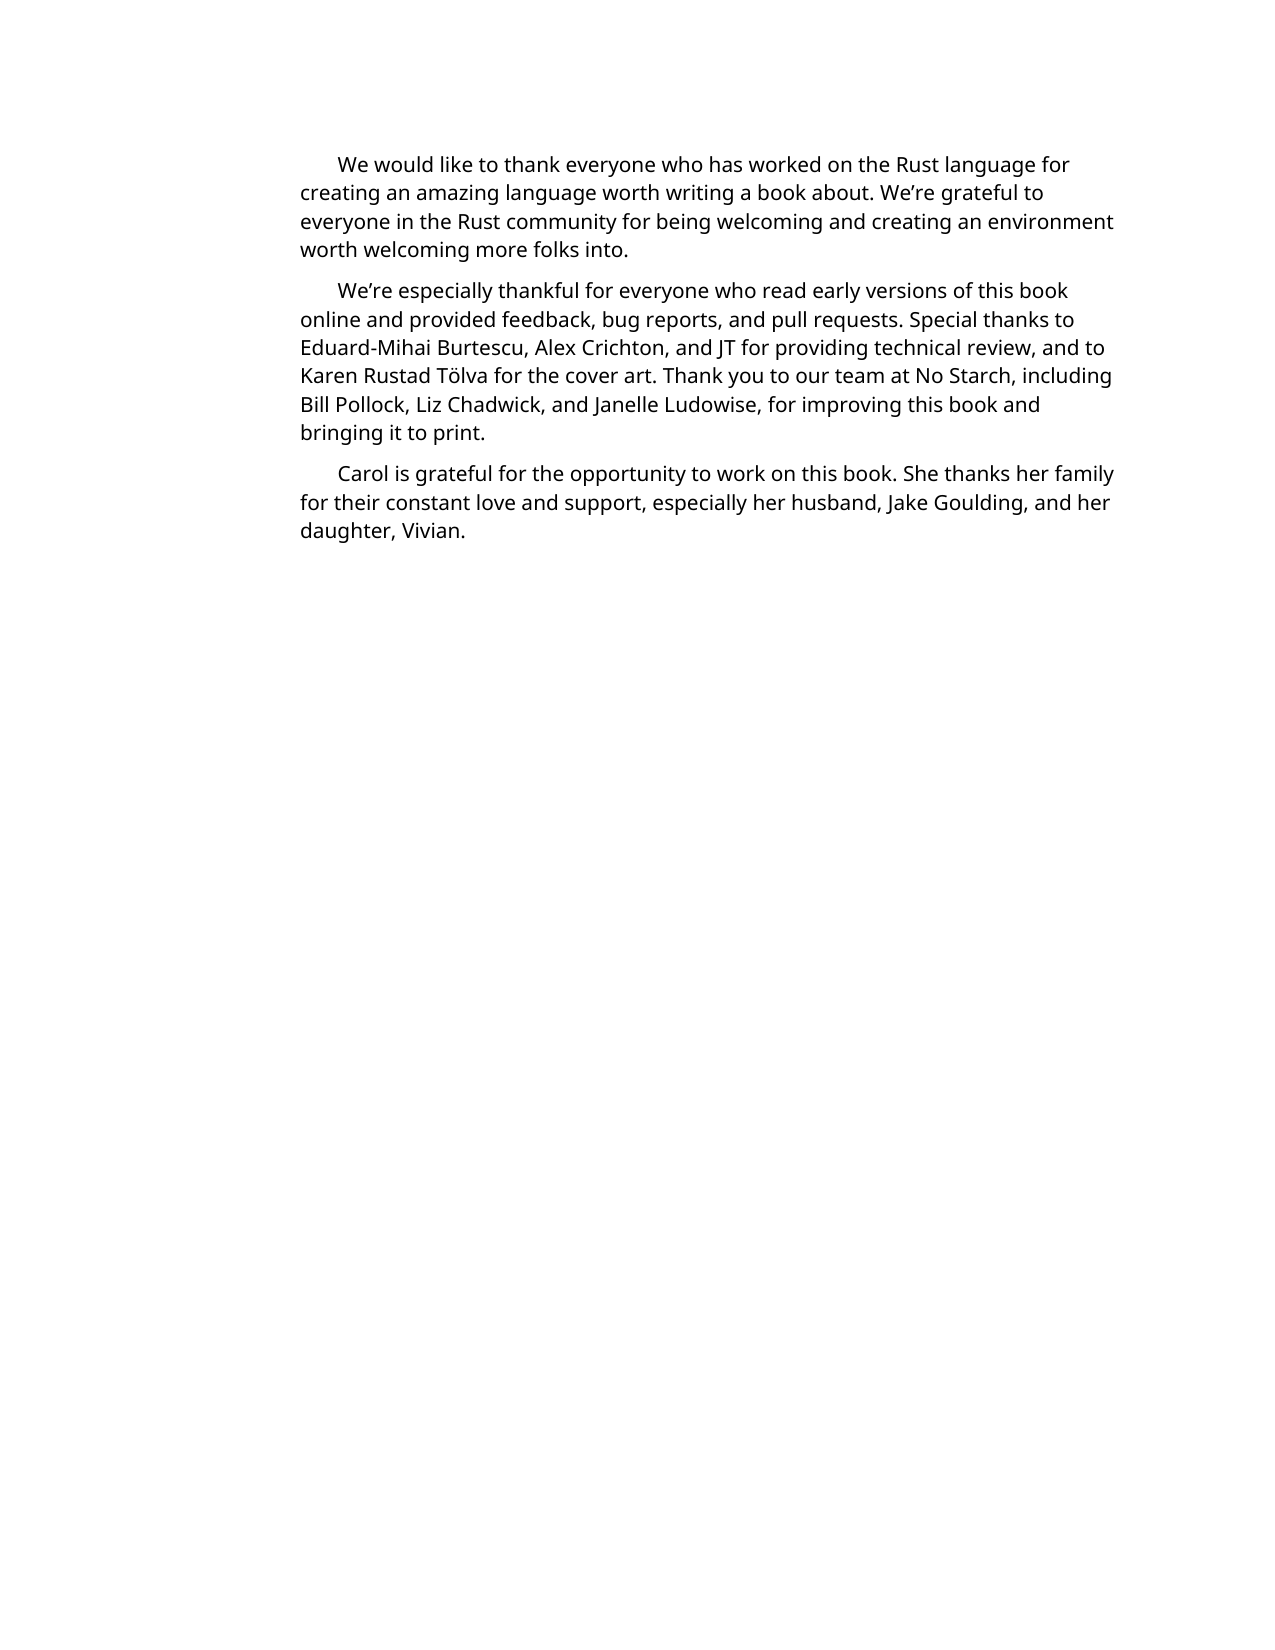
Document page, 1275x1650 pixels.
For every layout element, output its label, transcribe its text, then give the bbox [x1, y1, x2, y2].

text We’re especially thankful for everyone who read early versions of this book online and provided feedback, bug reports, and pull requests. Special thanks to Eduard-Mihai Burtescu, Alex Crichton, and JT for providing technical review, and to Karen Rustad Tölva for the cover art. Thank you to our team at No Starch, including Bill Pollock, Liz Chadwick, and Janelle Ludowise, for improving this book and bringing it to print. [300, 276, 1125, 447]
text We would like to thank everyone who has worked on the Rust language for creating an amazing language worth writing a book about. We’re grateful to everyone in the Rust community for being welcoming and creating an environment worth welcoming more folks into. [300, 150, 1125, 264]
text Carol is grateful for the opportunity to work on this book. She thanks her family for their constant love and support, especially her husband, Jake Goulding, and her daughter, Vivian. [300, 459, 1125, 545]
